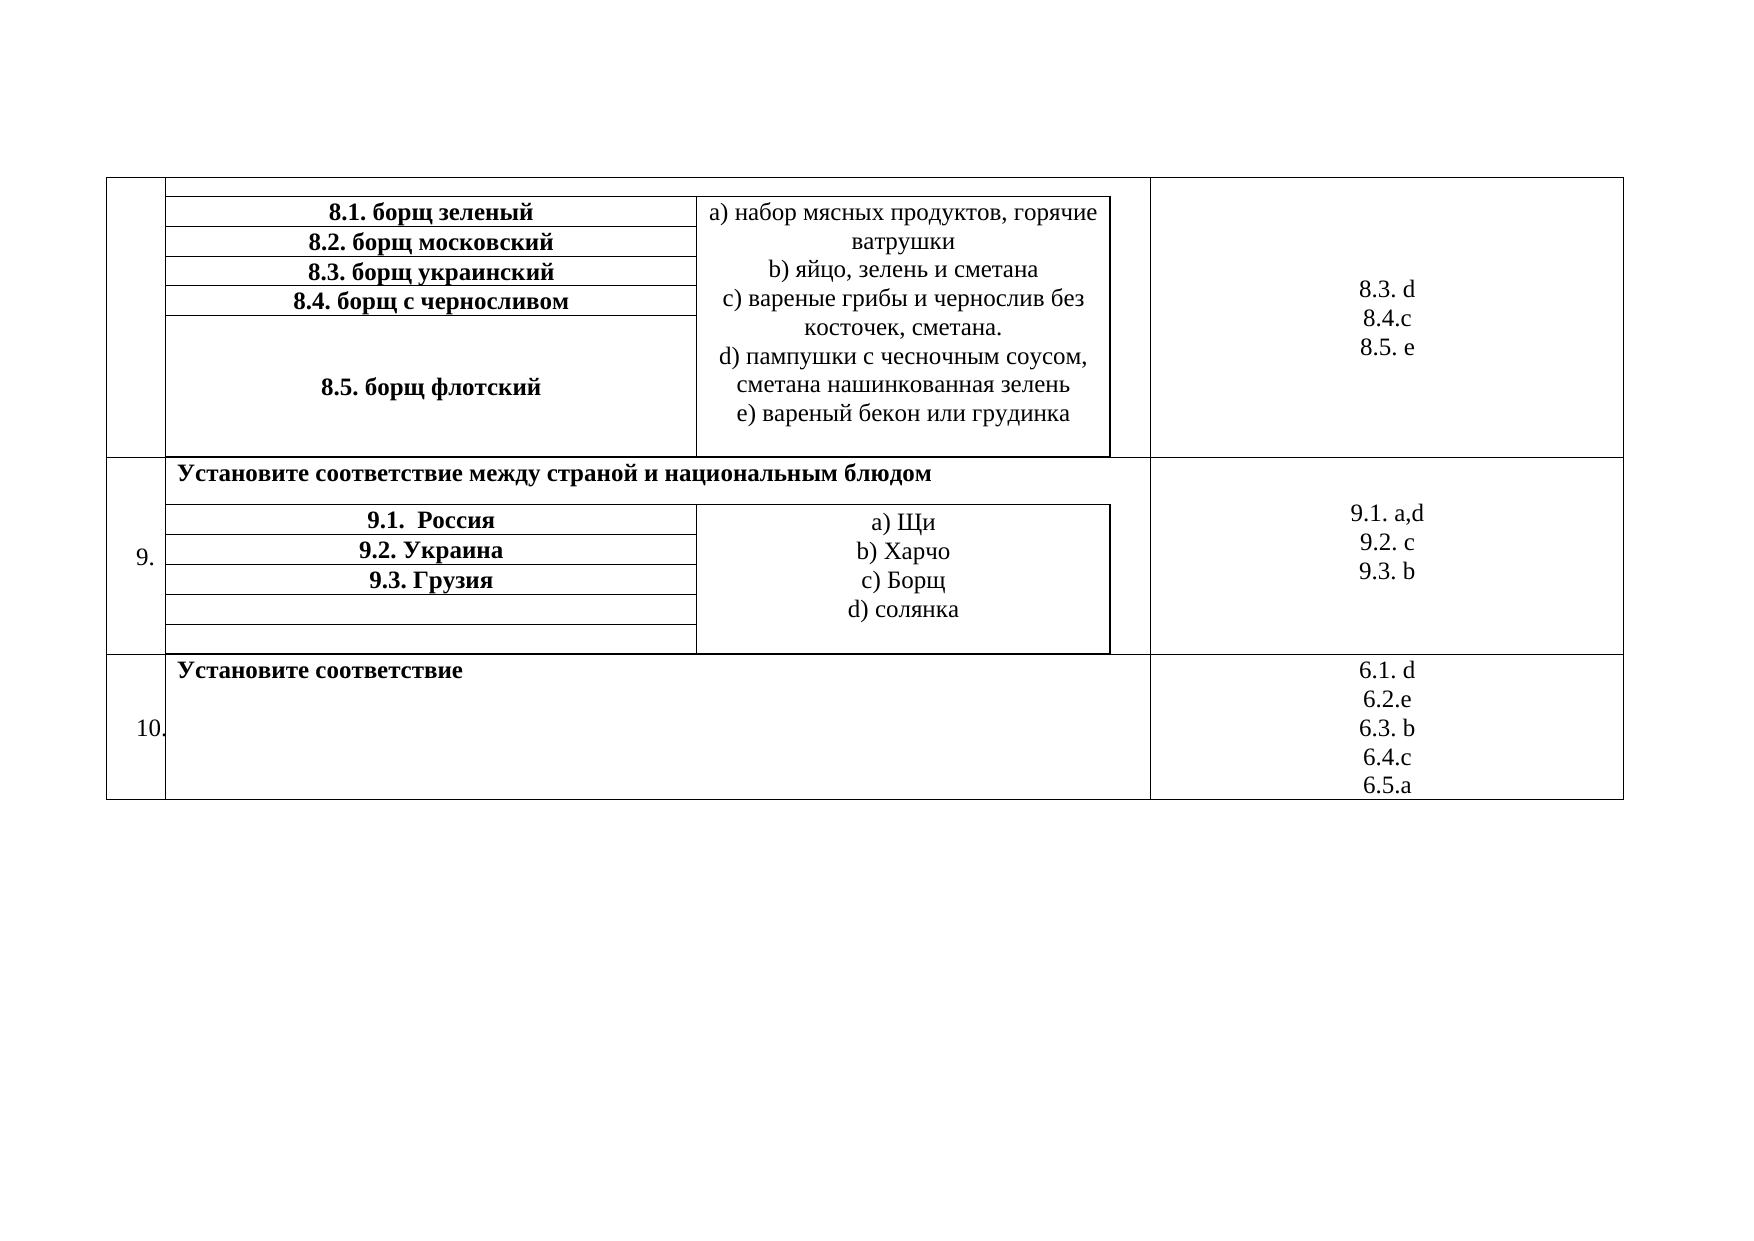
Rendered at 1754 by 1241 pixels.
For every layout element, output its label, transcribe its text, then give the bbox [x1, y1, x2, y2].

table_cell 6.1. d 6.2.е 6.3. b 6.4.с 6.5.а [1151, 655, 1623, 799]
table_cell Установите соответствие [166, 655, 1150, 799]
table_cell [107, 178, 165, 457]
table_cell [166, 178, 1150, 457]
table_cell Установите соответствие между страной и национальным блюдом [166, 458, 1150, 654]
table_cell 9.1. а,d 9.2. с 9.3. b [1151, 458, 1623, 654]
table_cell [107, 655, 165, 799]
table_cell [1151, 178, 1623, 457]
table_cell [107, 458, 165, 654]
